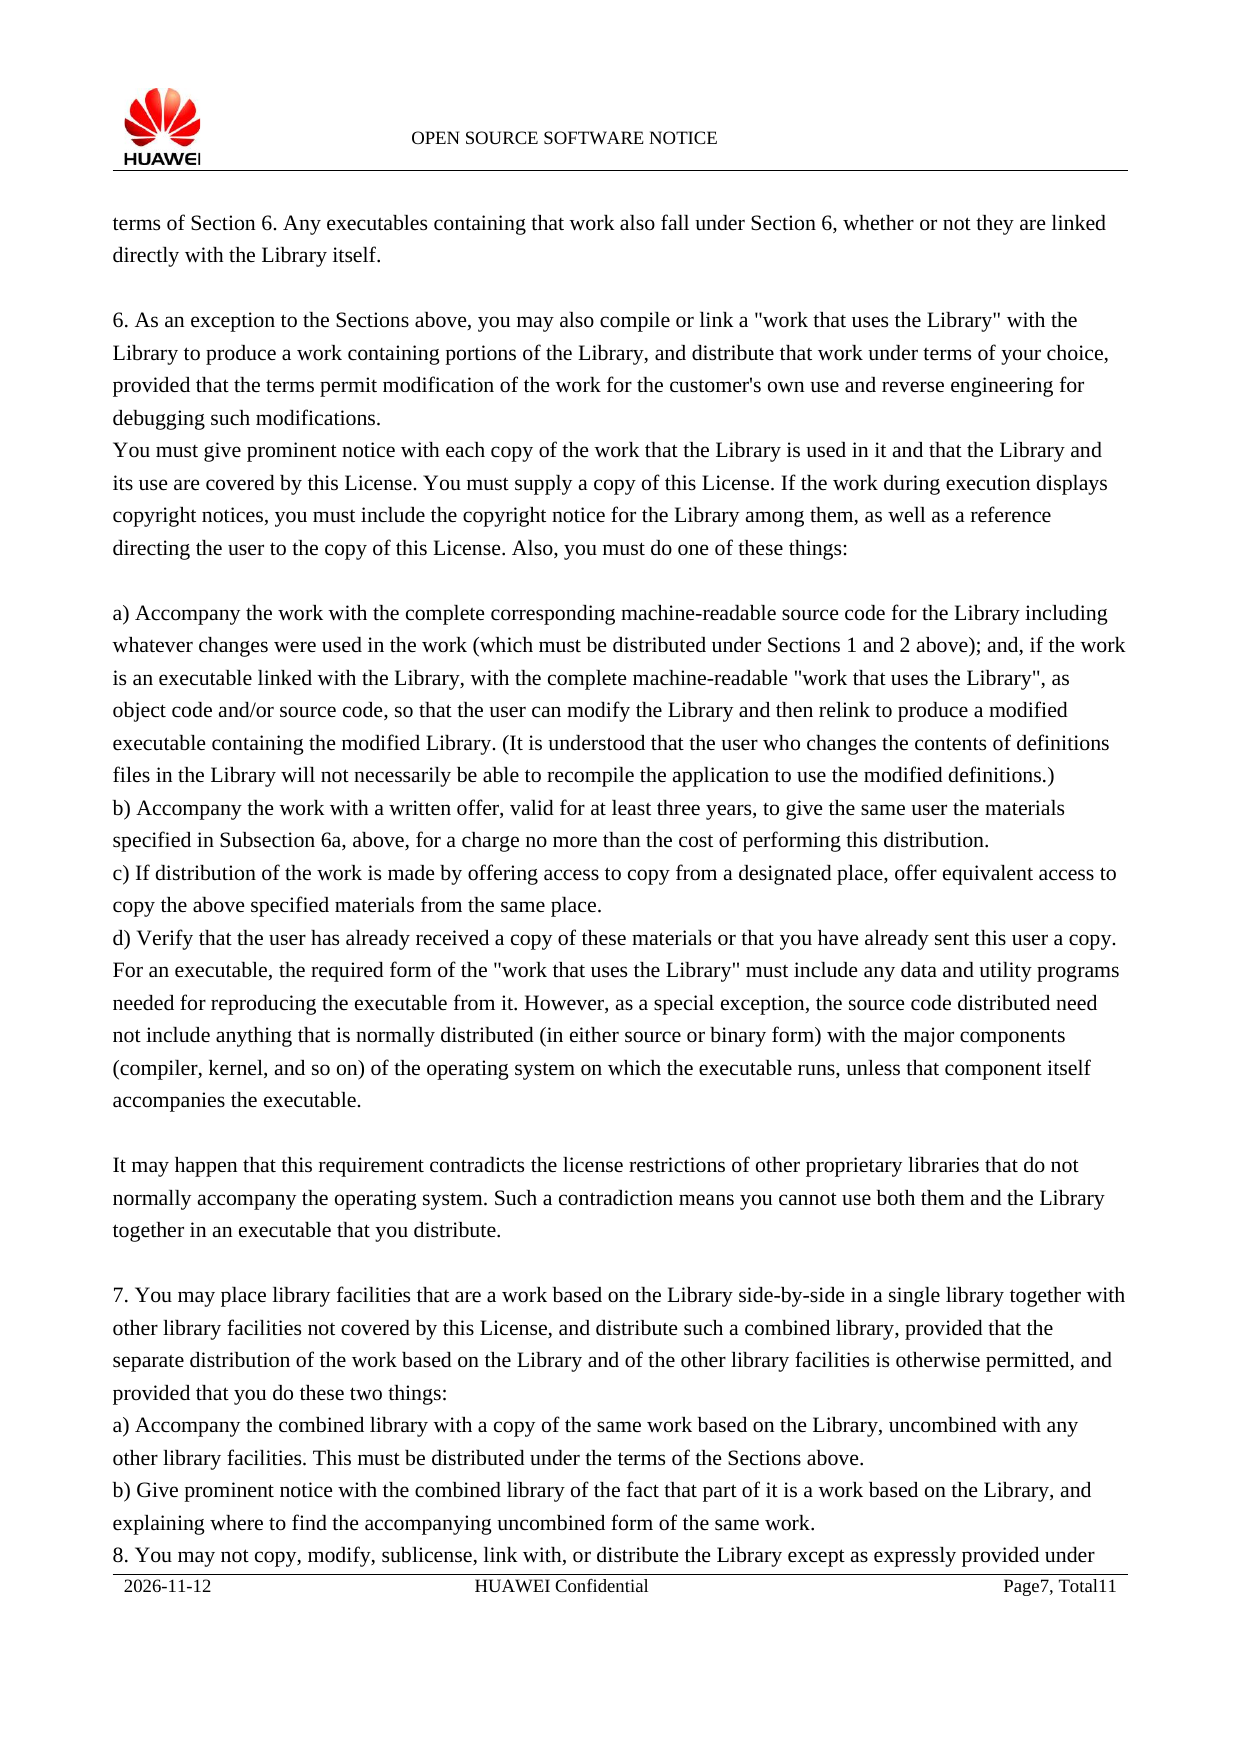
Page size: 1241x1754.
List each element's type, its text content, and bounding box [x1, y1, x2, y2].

picture [124, 88, 201, 165]
